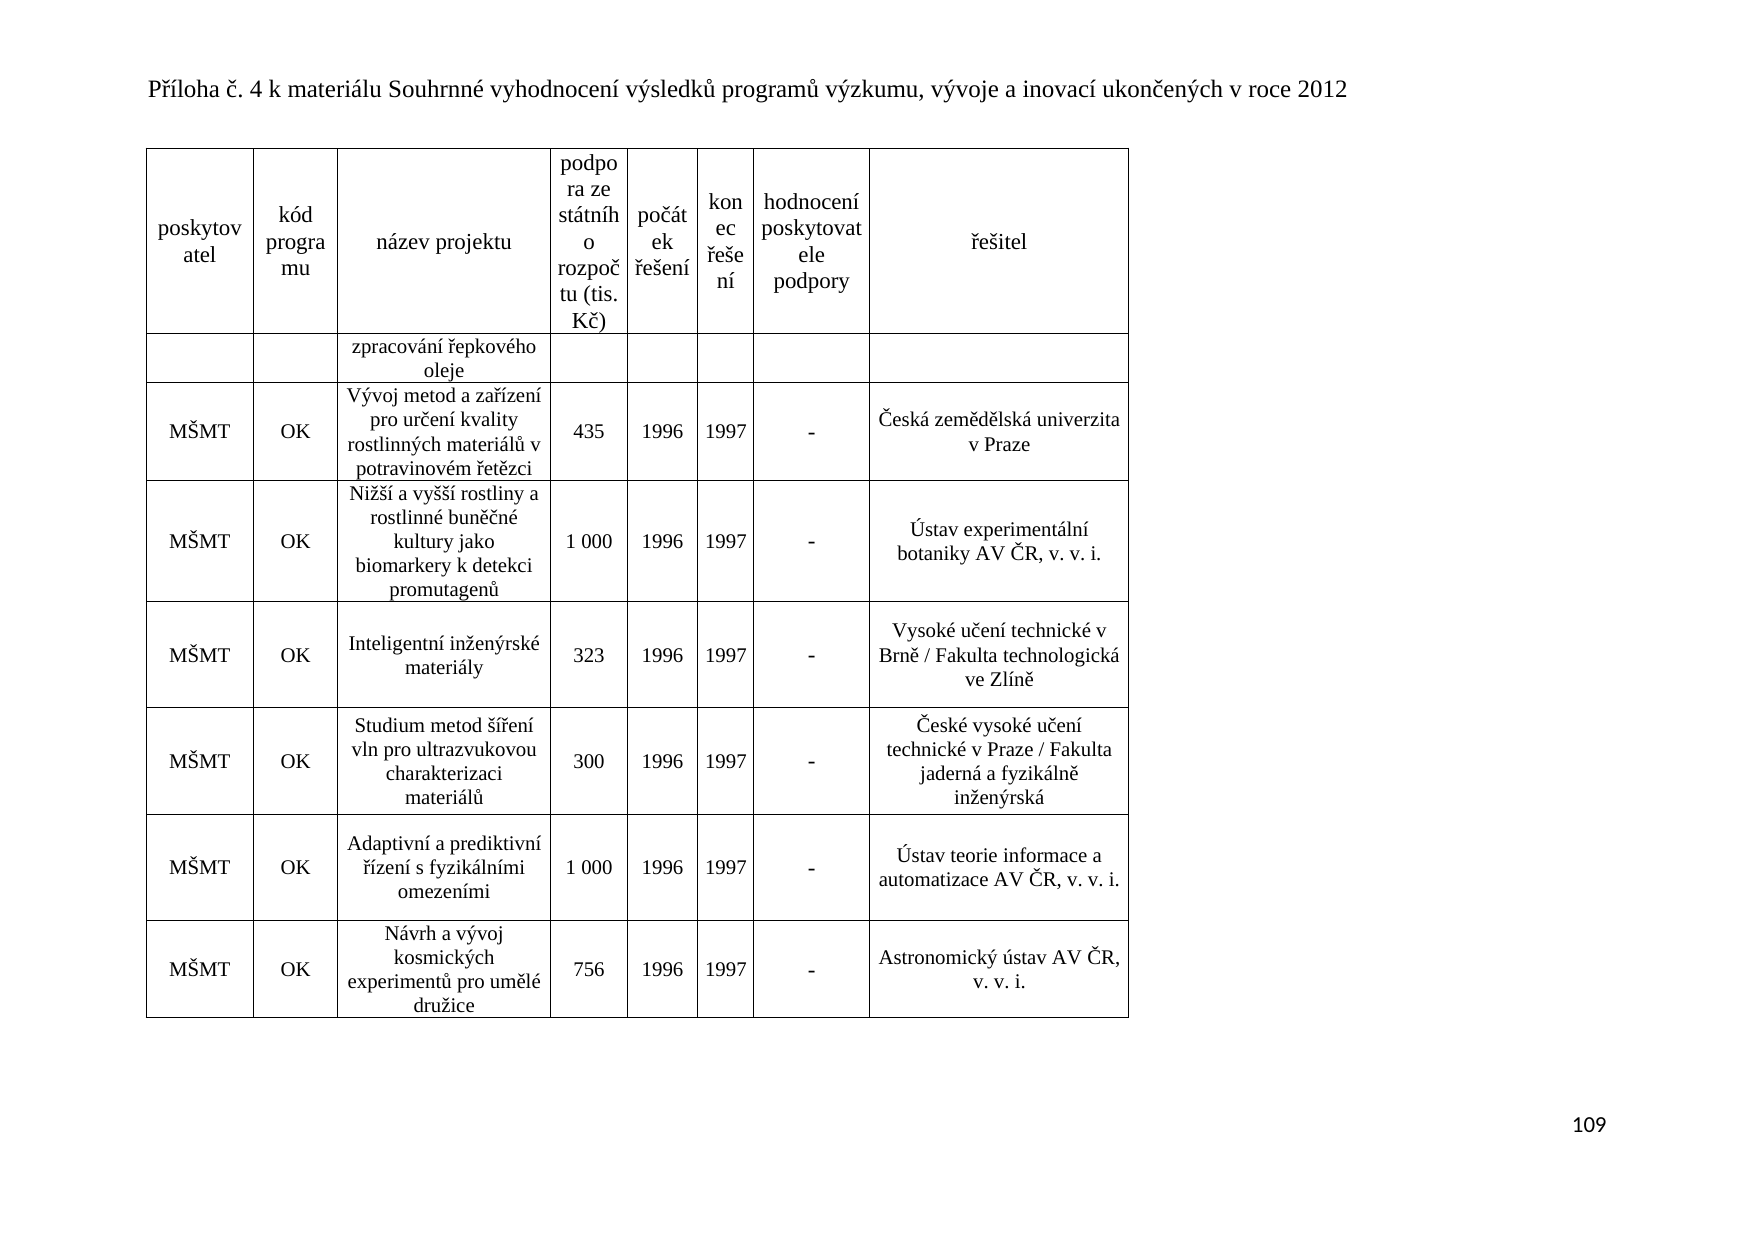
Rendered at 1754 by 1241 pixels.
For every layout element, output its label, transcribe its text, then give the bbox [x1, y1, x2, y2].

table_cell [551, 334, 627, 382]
table_header řešitel [870, 149, 1128, 333]
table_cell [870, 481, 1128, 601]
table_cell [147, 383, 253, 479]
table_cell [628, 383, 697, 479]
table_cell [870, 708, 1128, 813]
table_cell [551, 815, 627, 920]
table_header kód programu [254, 149, 337, 333]
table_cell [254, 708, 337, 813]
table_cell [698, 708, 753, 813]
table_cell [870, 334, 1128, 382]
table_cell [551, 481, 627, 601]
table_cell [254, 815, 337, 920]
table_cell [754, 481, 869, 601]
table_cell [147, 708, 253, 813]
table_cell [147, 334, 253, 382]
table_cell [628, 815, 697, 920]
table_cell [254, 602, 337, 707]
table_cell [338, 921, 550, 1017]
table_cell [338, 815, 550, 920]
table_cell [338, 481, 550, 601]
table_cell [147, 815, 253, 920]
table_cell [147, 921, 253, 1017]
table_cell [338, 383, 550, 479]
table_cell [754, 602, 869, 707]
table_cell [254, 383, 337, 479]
table_header hodnocení poskytovatele podpory [754, 149, 869, 333]
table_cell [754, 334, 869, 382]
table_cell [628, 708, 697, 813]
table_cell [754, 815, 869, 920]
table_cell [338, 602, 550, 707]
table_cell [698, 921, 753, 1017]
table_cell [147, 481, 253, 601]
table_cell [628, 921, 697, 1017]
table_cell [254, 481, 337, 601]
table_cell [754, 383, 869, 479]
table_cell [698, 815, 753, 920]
table_header podpora ze státního rozpočtu (tis. Kč) [551, 149, 627, 333]
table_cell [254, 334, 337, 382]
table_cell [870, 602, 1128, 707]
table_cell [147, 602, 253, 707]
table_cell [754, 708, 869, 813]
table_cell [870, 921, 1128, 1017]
table_header počátek řešení [628, 149, 697, 333]
table_header poskytovatel [147, 149, 253, 333]
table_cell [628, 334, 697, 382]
table_header konec řešení [698, 149, 753, 333]
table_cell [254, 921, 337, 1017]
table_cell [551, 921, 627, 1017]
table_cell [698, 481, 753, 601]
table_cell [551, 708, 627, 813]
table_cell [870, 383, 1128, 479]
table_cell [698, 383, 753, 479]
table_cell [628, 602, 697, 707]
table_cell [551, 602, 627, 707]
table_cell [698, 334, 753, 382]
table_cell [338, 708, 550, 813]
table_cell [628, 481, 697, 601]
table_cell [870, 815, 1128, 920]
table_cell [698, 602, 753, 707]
table_header název projektu [338, 149, 550, 333]
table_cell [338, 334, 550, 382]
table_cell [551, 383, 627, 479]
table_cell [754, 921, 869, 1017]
